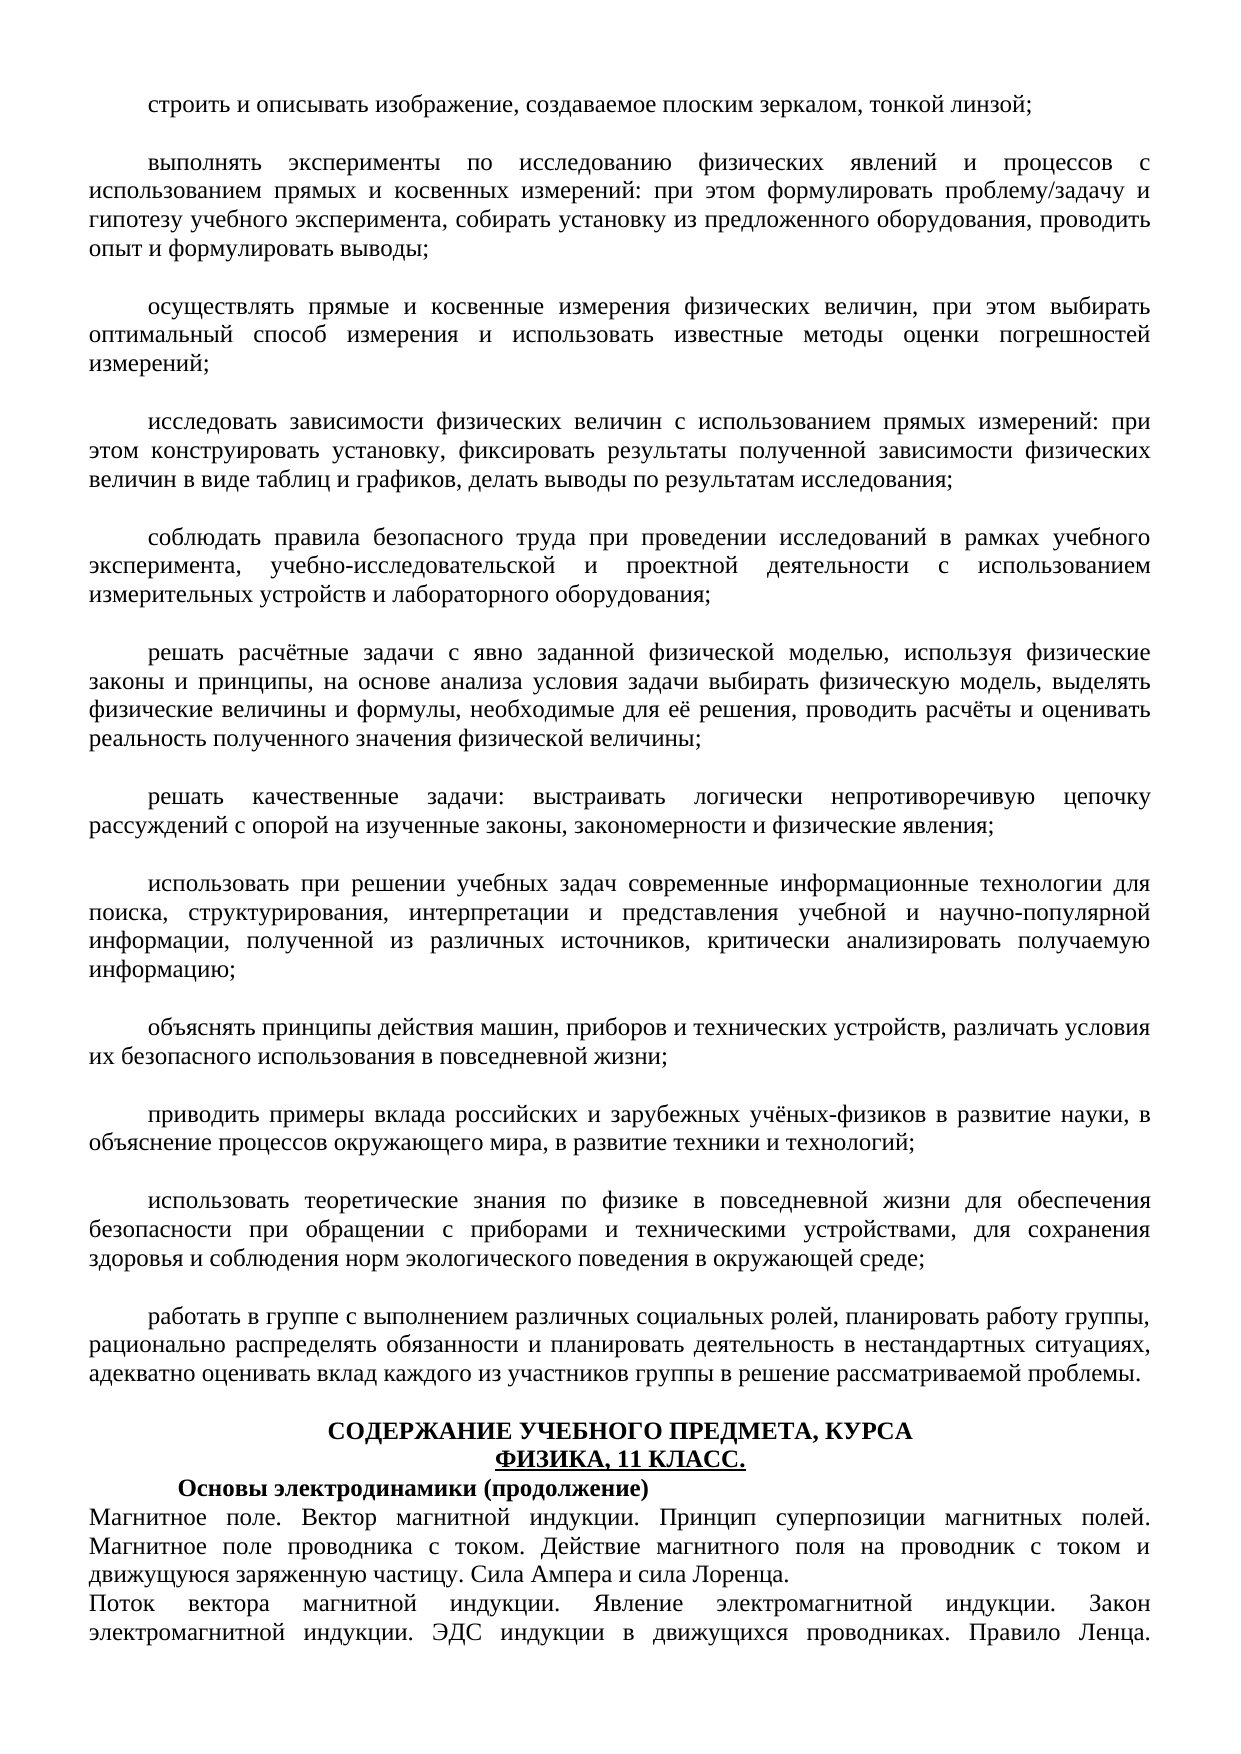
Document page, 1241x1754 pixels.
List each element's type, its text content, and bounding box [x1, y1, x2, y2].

text использовать при решении учебных задач современные информационные технологии для поиска, структурирования, интерпретации и представления учебной и научно-популярной информации, полученной из различных источников, критически анализировать получаемую информацию; [89, 868, 1152, 983]
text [89, 1588, 1152, 1646]
text Содержание учебного предмета, курса [89, 1416, 1152, 1444]
text исследовать зависимости физических величин с использованием прямых измерений: при этом конструировать установку, фиксировать результаты полученной зависимости физических величин в виде таблиц и графиков, делать выводы по результатам исследования; [89, 406, 1152, 492]
text Магнитное поле. Вектор магнитной индукции. Принцип суперпозиции магнитных полей. Магнитное поле проводника с током. Действие магнитного поля на проводник с током и движущуюся заряженную частицу. Сила Ампера и сила Лоренца. [89, 1502, 1152, 1588]
text Основы электродинамики (продолжение) [89, 1473, 1152, 1502]
text выполнять эксперименты по исследованию физических явлений и процессов с использованием прямых и косвенных измерений: при этом формулировать проблему/задачу и гипотезу учебного эксперимента, собирать установку из предложенного оборудования, проводить опыт и формулировать выводы; [89, 147, 1152, 262]
text решать расчётные задачи с явно заданной физической моделью, используя физические законы и принципы, на основе анализа условия задачи выбирать физическую модель, выделять физические величины и формулы, необходимые для её решения, проводить расчёты и оценивать реальность полученного значения физической величины; [89, 637, 1152, 752]
text решать качественные задачи: выстраивать логически непротиворечивую цепочку рассуждений с опорой на изученные законы, закономерности и физические явления; [89, 781, 1152, 839]
text объяснять принципы действия машин, приборов и технических устройств, различать условия их безопасного использования в повседневной жизни; [89, 1012, 1152, 1069]
text ФИЗИКА, 11 КЛАСС. [89, 1444, 1152, 1473]
text использовать теоретические знания по физике в повседневной жизни для обеспечения безопасности при обращении с приборами и техническими устройствами, для сохранения здоровья и соблюдения норм экологического поведения в окружающей среде; [89, 1185, 1152, 1272]
text осуществлять прямые и косвенные измерения физических величин, при этом выбирать оптимальный способ измерения и использовать известные методы оценки погрешностей измерений; [89, 291, 1152, 377]
text работать в группе с выполнением различных социальных ролей, планировать работу группы, рационально распределять обязанности и планировать деятельность в нестандартных ситуациях, адекватно оценивать вклад каждого из участников группы в решение рассматриваемой проблемы. [89, 1301, 1152, 1387]
text соблюдать правила безопасного труда при проведении исследований в рамках учебного эксперимента, учебно-исследовательской и проектной деятельности с использованием измерительных устройств и лабораторного оборудования; [89, 522, 1152, 608]
text приводить примеры вклада российских и зарубежных учёных-физиков в развитие науки, в объяснение процессов окружающего мира, в развитие техники и технологий; [89, 1099, 1152, 1156]
text строить и описывать изображение, создаваемое плоским зеркалом, тонкой линзой; [89, 89, 1152, 117]
